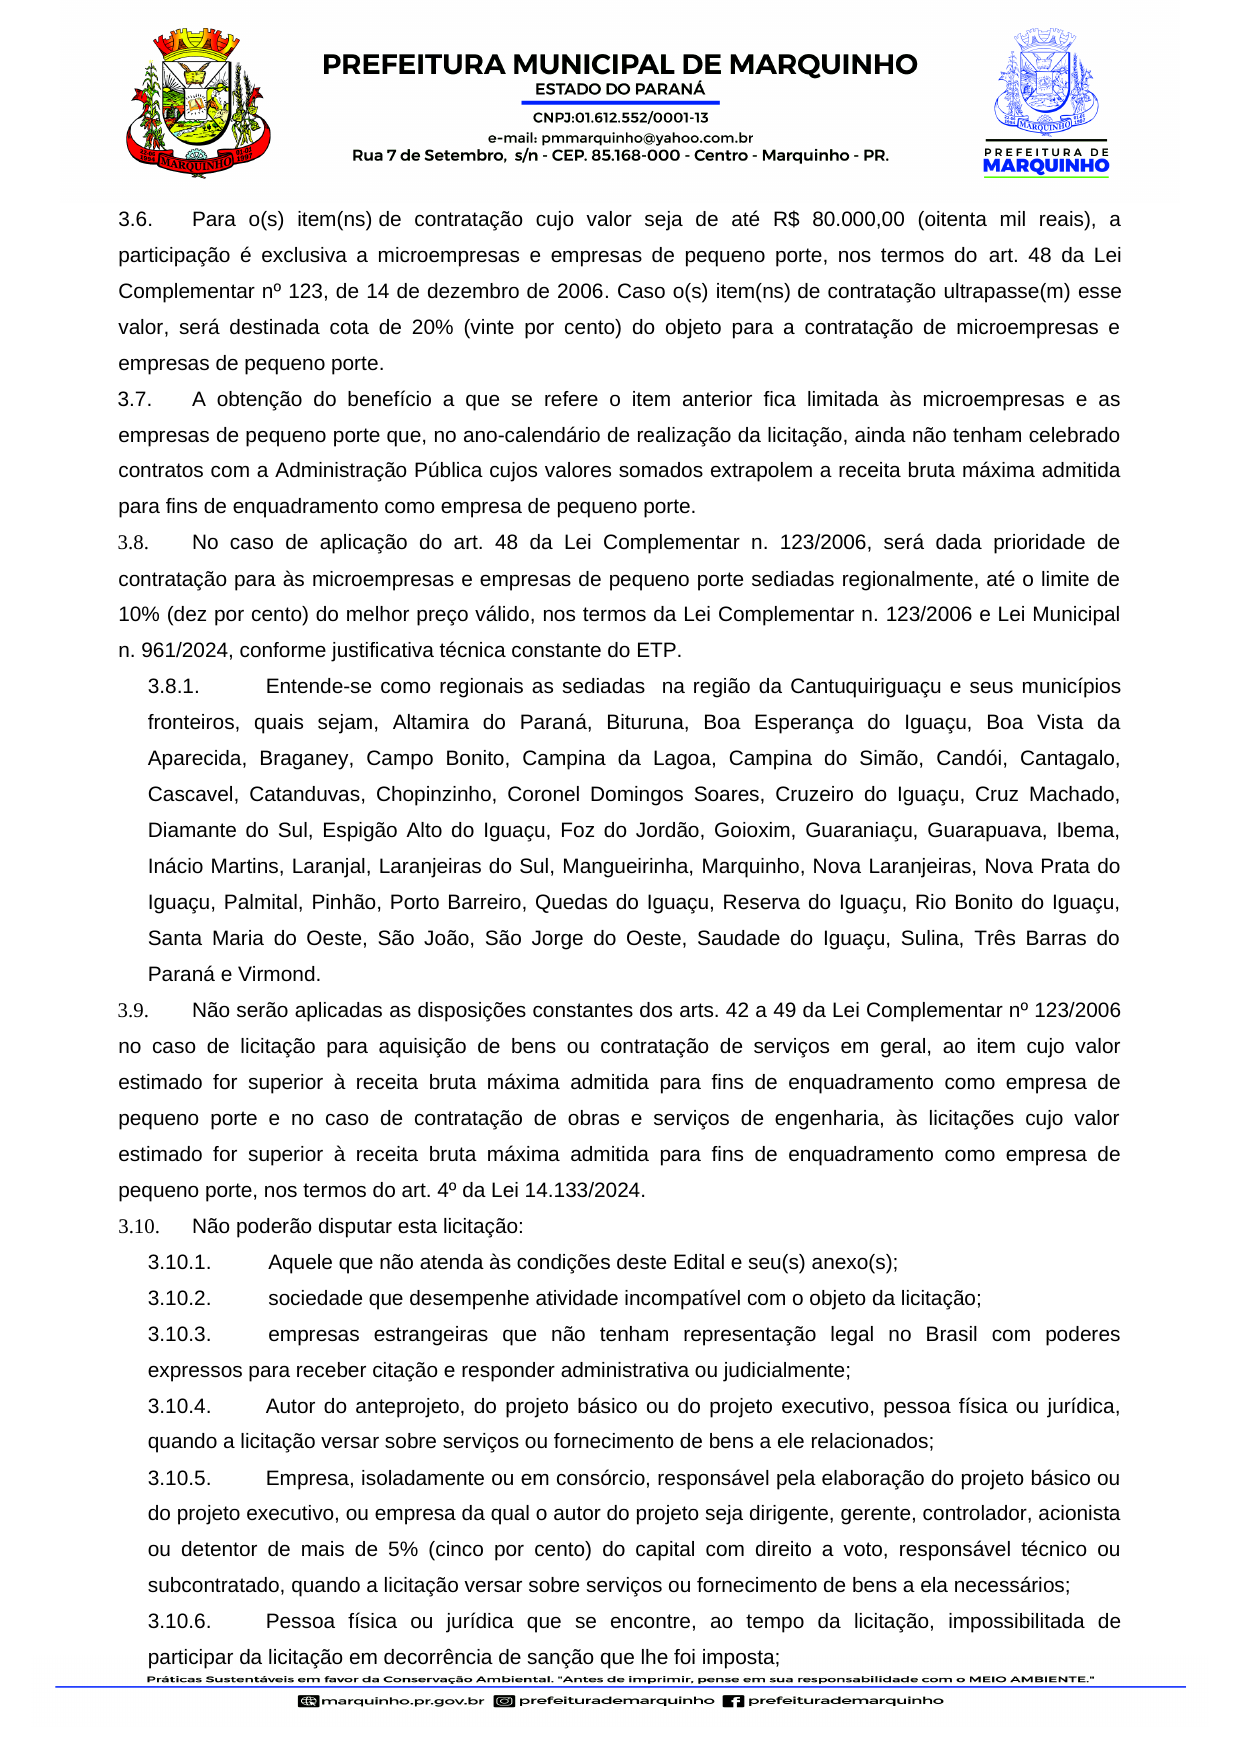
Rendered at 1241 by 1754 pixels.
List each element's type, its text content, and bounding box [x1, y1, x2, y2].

text Não poderão disputar esta licitação: [118, 1213, 1122, 1238]
text Para o(s) item(ns) de contratação cujo valor seja de até R$ 80.000,00 (oitenta mil reais), a participação é exclusiva a microempresas e empresas de pequeno porte, nos termos do art. 48 da Lei Complementar nº 123, de 14 de dezembro de 2006. Caso o(s) item(ns) de contratação ultrapasse(m) esse valor, será destinada cota de 20% (vinte por cento) do objeto para a contratação de microempresas e empresas de pequeno porte. [118, 207, 1122, 374]
list sociedade que desempenhe atividade incompatível com o objeto da licitação; [148, 1286, 1122, 1309]
text No caso de aplicação do art. 48 da Lei Complementar n. 123/2006, será dada prioridade de contratação para às microempresas e empresas de pequeno porte sediadas regionalmente, até o limite de 10% (dez por cento) do melhor preço válido, nos termos da Lei Complementar n. 123/2006 e Lei Municipal n. 961/2024, conforme justificativa técnica constante do ETP. [117, 530, 1122, 662]
list empresas estrangeiras que não tenham representação legal no Brasil com poderes expressos para receber citação e responder administrativa ou judicialmente; [148, 1322, 1122, 1381]
list Aquele que não atenda às condições deste Edital e seu(s) anexo(s); [148, 1250, 1122, 1274]
picture [31, 1655, 1210, 1727]
text Não serão aplicadas as disposições constantes dos arts. 42 a 49 da Lei Complementar nº 123/2006 no caso de licitação para aquisição de bens ou contratação de serviços em geral, ao item cujo valor estimado for superior à receita bruta máxima admitida para fins de enquadramento como empresa de pequeno porte e no caso de contratação de obras e serviços de engenharia, às licitações cujo valor estimado for superior à receita bruta máxima admitida para fins de enquadramento como empresa de pequeno porte, nos termos do art. 4º da Lei 14.133/2024. [117, 998, 1122, 1201]
text Entende-se como regionais as sediadas na região da Cantuquiriguaçu e seus municípios fronteiros, quais sejam, Altamira do Paraná, Bituruna, Boa Esperança do Iguaçu, Boa Vista da Aparecida, Braganey, Campo Bonito, Campina da Lagoa, Campina do Simão, Candói, Cantagalo, Cascavel, Catanduvas, Chopinzinho, Coronel Domingos Soares, Cruzeiro do Iguaçu, Cruz Machado, Diamante do Sul, Espigão Alto do Iguaçu, Foz do Jordão, Goioxim, Guaraniaçu, Guarapuava, Ibema, Inácio Martins, Laranjal, Laranjeiras do Sul, Mangueirinha, Marquinho, Nova Laranjeiras, Nova Prata do Iguaçu, Palmital, Pinhão, Porto Barreiro, Quedas do Iguaçu, Reserva do Iguaçu, Rio Bonito do Iguaçu, Santa Maria do Oeste, São João, São Jorge do Oeste, Saudade do Iguaçu, Sulina, Três Barras do Paraná e Virmond. [148, 674, 1122, 986]
text A obtenção do benefício a que se refere o item anterior fica limitada às microempresas e as empresas de pequeno porte que, no ano-calendário de realização da licitação, ainda não tenham celebrado contratos com a Administração Pública cujos valores somados extrapolem a receita bruta máxima admitida para fins de enquadramento como empresa de pequeno porte. [117, 386, 1122, 518]
text Pessoa física ou jurídica que se encontre, ao tempo da licitação, impossibilitada de participar da licitação em decorrência de sanção que lhe foi imposta; [148, 1609, 1122, 1669]
text Empresa, isoladamente ou em consórcio, responsável pela elaboração do projeto básico ou do projeto executivo, ou empresa da qual o autor do projeto seja dirigente, gerente, controlador, acionista ou detentor de mais de 5% (cinco por cento) do capital com direito a voto, responsável técnico ou subcontratado, quando a licitação versar sobre serviços ou fornecimento de bens a ela necessários; [148, 1465, 1122, 1597]
picture [60, 0, 1181, 203]
text Autor do anteprojeto, do projeto básico ou do projeto executivo, pessoa física ou jurídica, quando a licitação versar sobre serviços ou fornecimento de bens a ele relacionados; [148, 1393, 1122, 1453]
